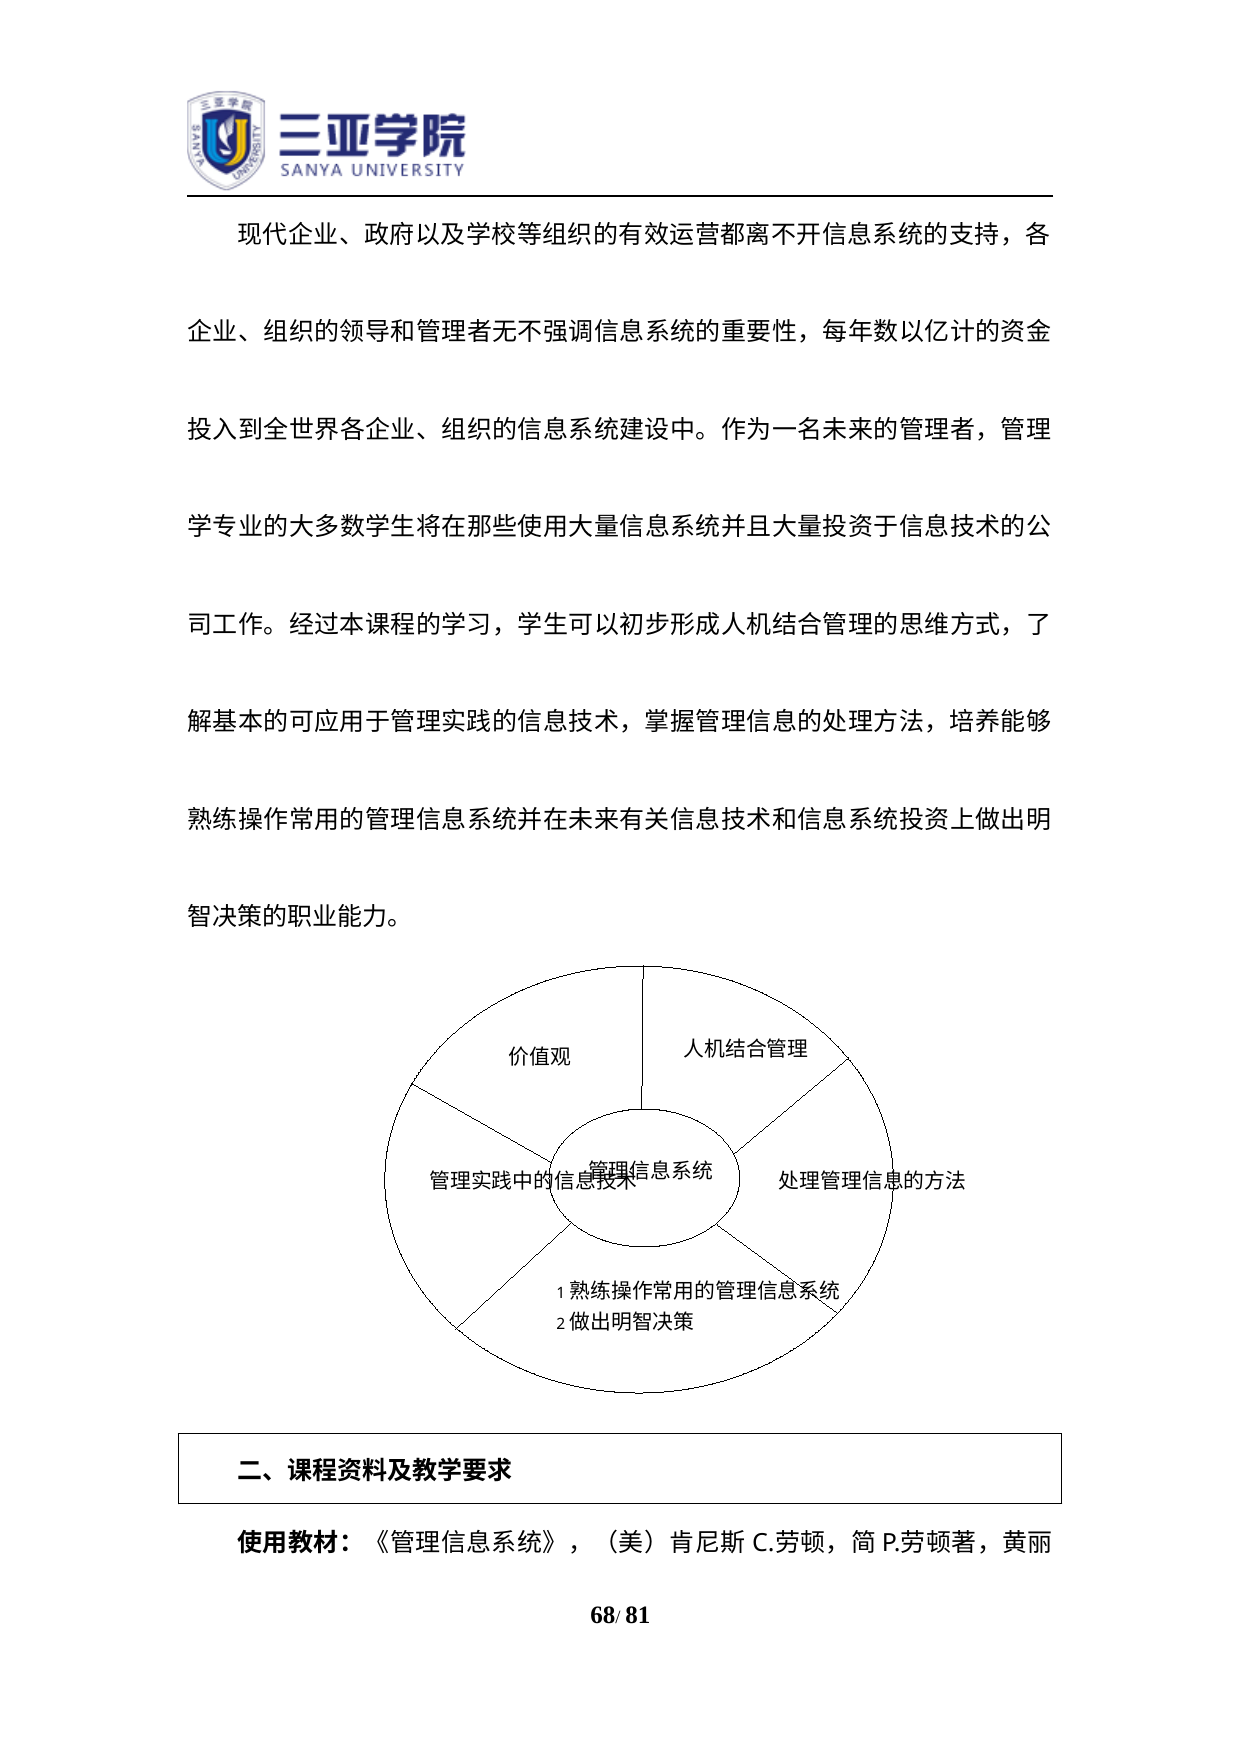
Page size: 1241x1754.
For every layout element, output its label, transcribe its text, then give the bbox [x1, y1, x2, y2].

text 二、课程资料及教学要求 [179, 1434, 1061, 1503]
picture [187, 88, 484, 194]
text 现代企业、政府以及学校等组织的有效运营都离不开信息系统的支持，各企业、组织的领导和管理者无不强调信息系统的重要性，每年数以亿计的资金投入到全世界各企业、组织的信息系统建设中。作为一名未来的管理者，管理学专业的大多数学生将在那些使用大量信息系统并且大量投资于信息技术的公司工作。经过本课程的学习，学生可以初步形成人机结合管理的思维方式，了解基本的可应用于管理实践的信息技术，掌握管理信息的处理方法，培养能够熟练操作常用的管理信息系统并在未来有关信息技术和信息系统投资上做出明智决策的职业能力。 [187, 200, 1053, 947]
text 使用教材：《管理信息系统》，（美）肯尼斯C.劳顿，简P.劳顿著，黄丽华等译，机械工业出版社，2016年，人民币59元，ISBN：9787111515678。 [187, 1522, 1053, 1559]
